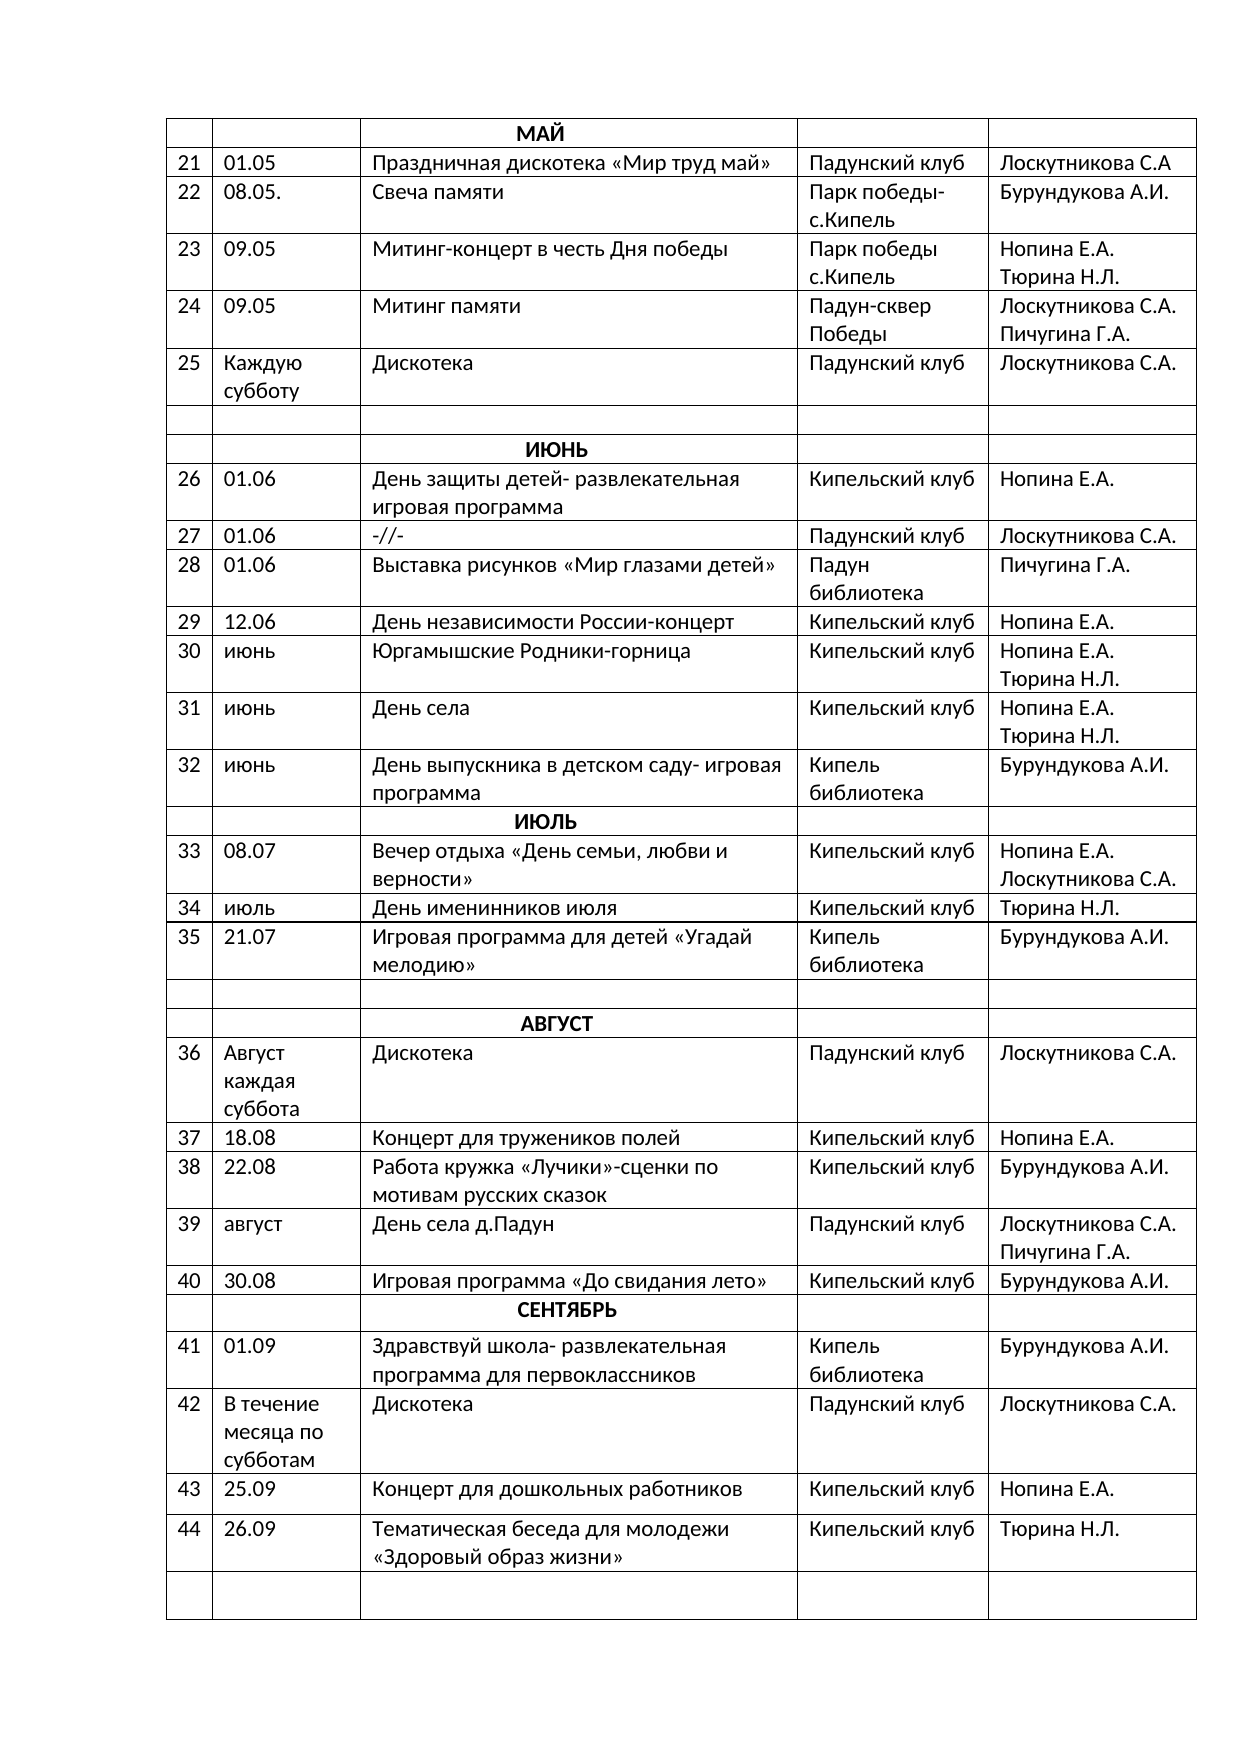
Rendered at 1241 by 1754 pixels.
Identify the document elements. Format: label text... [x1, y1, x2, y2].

table_cell [167, 807, 212, 835]
table_cell [213, 1572, 360, 1619]
table_cell 08.07 [213, 836, 360, 892]
table_cell [167, 406, 212, 434]
table_cell Август каждая суббота [213, 1038, 360, 1122]
table_cell июнь [213, 693, 360, 749]
table_cell [213, 435, 360, 463]
table_cell ИЮЛЬ [361, 807, 797, 835]
table_cell [361, 980, 797, 1008]
table_cell День именинников июля [361, 894, 797, 921]
table_cell 22.08 [213, 1152, 360, 1208]
table_cell 43 [167, 1474, 212, 1513]
table_cell День защиты детей- развлекательная игровая программа [361, 464, 797, 520]
table_cell Падун-сквер Победы [798, 291, 988, 347]
table_cell Игровая программа «До свидания лето» [361, 1266, 797, 1294]
table_cell [167, 1295, 212, 1331]
table_cell 39 [167, 1209, 212, 1265]
table_cell [167, 1572, 212, 1619]
table_cell [989, 435, 1196, 463]
table_cell 41 [167, 1332, 212, 1388]
table_cell 38 [167, 1152, 212, 1208]
table_cell Падунский клуб [798, 1389, 988, 1473]
table_cell Пичугина Г.А. [989, 550, 1196, 606]
table_cell [798, 807, 988, 835]
table_cell [989, 1572, 1196, 1619]
table_cell Нопина Е.А. [989, 1474, 1196, 1513]
table_cell Парк победы с.Кипель [798, 234, 988, 290]
table_cell Лоскутникова С.А. [989, 521, 1196, 549]
table_cell [989, 1295, 1196, 1331]
table_cell 34 [167, 894, 212, 921]
table_cell Лоскутникова С.А. [989, 1038, 1196, 1122]
table_cell 08.05. [213, 177, 360, 233]
table_cell 37 [167, 1123, 212, 1151]
table_cell МАЙ [361, 119, 797, 147]
table_cell [167, 435, 212, 463]
table_cell [798, 1572, 988, 1619]
table_cell Митинг-концерт в честь Дня победы [361, 234, 797, 290]
table_cell СЕНТЯБРЬ [361, 1295, 797, 1331]
table_cell [361, 406, 797, 434]
table_cell Кипельский клуб [798, 607, 988, 635]
table_cell Нопина Е.А. Лоскутникова С.А. [989, 836, 1196, 892]
table_cell Бурундукова А.И. [989, 1332, 1196, 1388]
table_cell 28 [167, 550, 212, 606]
table_cell Вечер отдыха «День семьи, любви и верности» [361, 836, 797, 892]
table_cell июнь [213, 636, 360, 692]
table_cell Каждую субботу [213, 349, 360, 404]
table_cell Кипельский клуб [798, 693, 988, 749]
table_cell 40 [167, 1266, 212, 1294]
table_cell День села [361, 693, 797, 749]
table_cell [798, 1009, 988, 1037]
table_cell Нопина Е.А. Тюрина Н.Л. [989, 636, 1196, 692]
table_cell День села д.Падун [361, 1209, 797, 1265]
table_cell [798, 435, 988, 463]
table_cell Выставка рисунков «Мир глазами детей» [361, 550, 797, 606]
table_cell 09.05 [213, 291, 360, 347]
table_cell 33 [167, 836, 212, 892]
table_cell Дискотека [361, 349, 797, 404]
table_cell Тематическая беседа для молодежи «Здоровый образ жизни» [361, 1515, 797, 1571]
table_cell Кипельский клуб [798, 1123, 988, 1151]
table_cell [989, 1009, 1196, 1037]
table_cell [798, 119, 988, 147]
table_cell Нопина Е.А. [989, 1123, 1196, 1151]
table_cell Кипельский клуб [798, 1474, 988, 1513]
table_cell 01.06 [213, 550, 360, 606]
table_cell -//- [361, 521, 797, 549]
table_cell Кипельский клуб [798, 464, 988, 520]
table_cell 32 [167, 750, 212, 806]
table_cell 18.08 [213, 1123, 360, 1151]
table_cell [989, 980, 1196, 1008]
table_cell 12.06 [213, 607, 360, 635]
table_cell 35 [167, 923, 212, 978]
table_cell 01.06 [213, 521, 360, 549]
table_cell [213, 119, 360, 147]
table_cell Парк победы-с.Кипель [798, 177, 988, 233]
table_cell Нопина Е.А. Тюрина Н.Л. [989, 693, 1196, 749]
table_cell АВГУСТ [361, 1009, 797, 1037]
table_cell [167, 119, 212, 147]
table_cell [167, 980, 212, 1008]
table_cell Лоскутникова С.А. [989, 1389, 1196, 1473]
table_cell 22 [167, 177, 212, 233]
table_cell 31 [167, 693, 212, 749]
table_cell [989, 119, 1196, 147]
table_cell [167, 1009, 212, 1037]
table_cell Концерт для дошкольных работников [361, 1474, 797, 1513]
table_cell Дискотека [361, 1389, 797, 1473]
table_cell [798, 406, 988, 434]
table_cell Лоскутникова С.А. Пичугина Г.А. [989, 291, 1196, 347]
table_cell 27 [167, 521, 212, 549]
table_cell Кипельский клуб [798, 1515, 988, 1571]
table_cell Бурундукова А.И. [989, 923, 1196, 978]
table_cell Бурундукова А.И. [989, 1152, 1196, 1208]
table_cell июнь [213, 750, 360, 806]
table_cell Тюрина Н.Л. [989, 1515, 1196, 1571]
table_cell Кипель библиотека [798, 750, 988, 806]
table_cell Нопина Е.А. [989, 464, 1196, 520]
table_cell 01.06 [213, 464, 360, 520]
table_cell Бурундукова А.И. [989, 1266, 1196, 1294]
table_cell [213, 980, 360, 1008]
table_cell Лоскутникова С.А [989, 148, 1196, 176]
table_cell 29 [167, 607, 212, 635]
table_cell Игровая программа для детей «Угадай мелодию» [361, 923, 797, 978]
table_cell [213, 406, 360, 434]
table_cell Кипель библиотека [798, 923, 988, 978]
table_cell Тюрина Н.Л. [989, 894, 1196, 921]
table_cell [213, 1295, 360, 1331]
table_cell Бурундукова А.И. [989, 750, 1196, 806]
table_cell Кипельский клуб [798, 894, 988, 921]
table_cell Дискотека [361, 1038, 797, 1122]
table_cell Падунский клуб [798, 521, 988, 549]
table_cell Концерт для тружеников полей [361, 1123, 797, 1151]
table_cell [798, 1295, 988, 1331]
table_cell Здравствуй школа- развлекательная программа для первоклассников [361, 1332, 797, 1388]
table_cell 21 [167, 148, 212, 176]
table_cell Нопина Е.А. [989, 607, 1196, 635]
table_cell Юргамышские Родники-горница [361, 636, 797, 692]
table_cell Работа кружка «Лучики»-сценки по мотивам русских сказок [361, 1152, 797, 1208]
table_cell Падунский клуб [798, 148, 988, 176]
table_cell В течение месяца по субботам [213, 1389, 360, 1473]
table_cell Свеча памяти [361, 177, 797, 233]
table_cell Падунский клуб [798, 1038, 988, 1122]
table_cell Кипель библиотека [798, 1332, 988, 1388]
table_cell 09.05 [213, 234, 360, 290]
table_cell август [213, 1209, 360, 1265]
table_cell 01.09 [213, 1332, 360, 1388]
table_cell Митинг памяти [361, 291, 797, 347]
table_cell [213, 807, 360, 835]
table_cell 25 [167, 349, 212, 404]
table_cell 44 [167, 1515, 212, 1571]
table_cell Кипельский клуб [798, 836, 988, 892]
table_cell Бурундукова А.И. [989, 177, 1196, 233]
table_cell Лоскутникова С.А. [989, 349, 1196, 404]
table_cell 30 [167, 636, 212, 692]
table_cell 21.07 [213, 923, 360, 978]
table_cell июль [213, 894, 360, 921]
table_cell [989, 406, 1196, 434]
table_cell 36 [167, 1038, 212, 1122]
table_cell 01.05 [213, 148, 360, 176]
table_cell [361, 1572, 797, 1619]
table_cell Падунский клуб [798, 1209, 988, 1265]
table_cell ИЮНЬ [361, 435, 797, 463]
table_cell Нопина Е.А. Тюрина Н.Л. [989, 234, 1196, 290]
table_cell [798, 980, 988, 1008]
table_cell Падунский клуб [798, 349, 988, 404]
table_cell День независимости России-концерт [361, 607, 797, 635]
table_cell Лоскутникова С.А. Пичугина Г.А. [989, 1209, 1196, 1265]
table_cell 24 [167, 291, 212, 347]
table_cell День выпускника в детском саду- игровая программа [361, 750, 797, 806]
table_cell Праздничная дискотека «Мир труд май» [361, 148, 797, 176]
table_cell Падун библиотека [798, 550, 988, 606]
table_cell Кипельский клуб [798, 1266, 988, 1294]
table_cell 23 [167, 234, 212, 290]
table_cell [213, 1009, 360, 1037]
table_cell [989, 807, 1196, 835]
table_cell Кипельский клуб [798, 1152, 988, 1208]
table_cell 42 [167, 1389, 212, 1473]
table_cell 30.08 [213, 1266, 360, 1294]
table_cell 26 [167, 464, 212, 520]
table_cell Кипельский клуб [798, 636, 988, 692]
table_cell 25.09 [213, 1474, 360, 1513]
table_cell 26.09 [213, 1515, 360, 1571]
